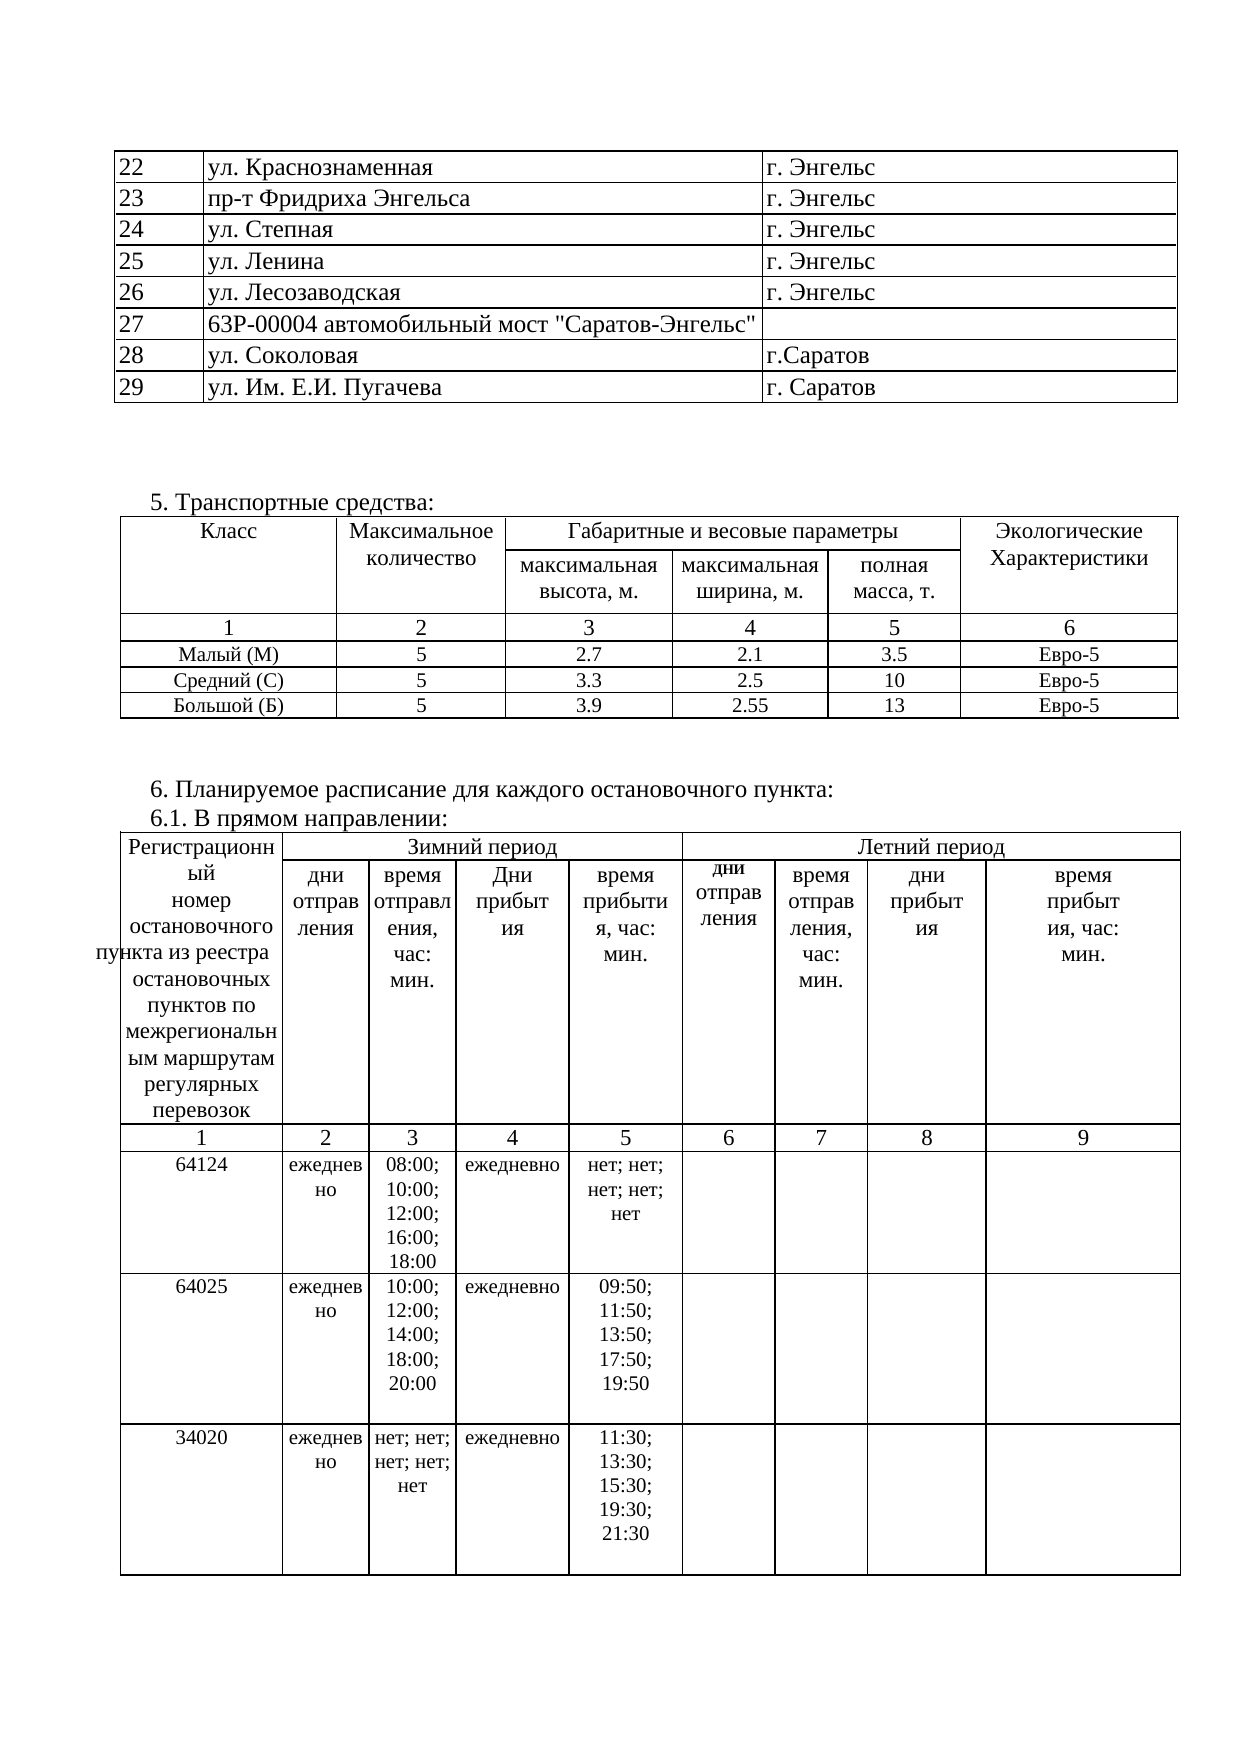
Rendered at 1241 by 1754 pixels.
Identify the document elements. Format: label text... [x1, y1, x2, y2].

table_cell ул. Краснознаменная [204, 152, 762, 181]
table_cell г. Энгельс [763, 181, 1177, 213]
table_cell 1 [121, 1125, 282, 1151]
table_cell 3.3 [506, 668, 672, 692]
table_cell 3 [370, 1125, 455, 1151]
table_cell ул. Соколовая [204, 340, 762, 370]
table_cell 34020 [121, 1425, 282, 1574]
table_cell ежедневно [283, 1152, 368, 1273]
table_cell пр-т Фридриха Энгельса [204, 183, 762, 213]
table_header Максимальное количество [337, 517, 505, 612]
table_cell 4 [457, 1125, 568, 1151]
table_cell 2.1 [673, 642, 827, 666]
table_cell г. Энгельс [763, 276, 1177, 307]
table_cell время отправ ления, час: мин. [776, 861, 867, 1123]
table_cell 4 [673, 614, 827, 640]
table_cell нет; нет; нет; нет; нет [570, 1152, 682, 1273]
table_cell 6 [683, 1125, 774, 1151]
table_cell 1 [121, 614, 336, 640]
table_cell 27 [115, 308, 203, 339]
table_cell 5 [337, 668, 505, 692]
table_cell 64025 [121, 1274, 282, 1423]
table_cell 09:50; 11:50; 13:50; 17:50; 19:50 [570, 1274, 682, 1423]
table_cell ДНИ отправ ления [683, 861, 774, 1123]
table_cell 10:00; 12:00; 14:00; 18:00; 20:00 [370, 1274, 455, 1423]
table_cell 3.5 [829, 642, 960, 666]
table_cell 3 [506, 614, 672, 640]
table_cell [776, 1274, 867, 1423]
table_cell [683, 1274, 774, 1423]
table_cell ул. Им. Е.И. Пугачева [204, 372, 762, 402]
table_cell ул. Ленина [204, 246, 762, 276]
table_cell ежедневно [457, 1425, 568, 1574]
table_cell дни отправ ления [283, 861, 368, 1123]
table_cell 28 [115, 340, 203, 370]
table_cell 6 [961, 614, 1177, 640]
table_cell 25 [115, 245, 203, 276]
table_cell г. Энгельс [763, 213, 1177, 244]
table_cell [868, 1425, 985, 1574]
table_cell [987, 1152, 1180, 1273]
table_cell 29 [115, 371, 203, 402]
table_cell 08:00; 10:00; 12:00; 16:00; 18:00 [370, 1152, 455, 1273]
table_cell 22 [115, 152, 203, 181]
table_cell 26 [115, 277, 203, 307]
table_cell 5 [829, 614, 960, 640]
table_cell 63Р-00004 автомобильный мост "Саратов-Энгельс" [204, 309, 762, 339]
table_cell Евро-5 [961, 668, 1177, 692]
table_header Экологические Характеристики [961, 517, 1177, 612]
table_cell г.Саратов [763, 339, 1177, 370]
table_cell [987, 1425, 1180, 1574]
table_header Класс [121, 517, 336, 612]
table_cell 8 [868, 1125, 985, 1151]
table_cell г. Саратов [763, 370, 1177, 402]
table_cell 2 [337, 614, 505, 640]
table_cell [987, 1274, 1180, 1423]
table_cell [868, 1274, 985, 1423]
table_cell [683, 1152, 774, 1273]
table_cell время прибыти я, час: мин. [570, 861, 682, 1123]
table_cell полная масса, т. [829, 551, 960, 612]
table_cell 9 [987, 1125, 1180, 1151]
table_cell 23 [115, 183, 203, 213]
table_cell дни прибыт ия [868, 861, 985, 1123]
table_cell ежедневно [283, 1274, 368, 1423]
table_cell 10 [829, 668, 960, 692]
table_header Летний период [683, 833, 1180, 859]
table_cell время отправл ения, час: мин. [370, 861, 455, 1123]
table_cell Малый (М) [121, 642, 336, 666]
table_cell [683, 1425, 774, 1574]
table_cell Дни прибыт ия [457, 861, 568, 1123]
table_cell 2 [283, 1125, 368, 1151]
table_header Габаритные и весовые параметры [506, 517, 960, 549]
table_cell [776, 1152, 867, 1273]
table_cell ул. Лесозаводская [204, 277, 762, 307]
table_cell 5 [337, 642, 505, 666]
table_cell ежедневно [283, 1425, 368, 1574]
table_header Зимний период [283, 833, 682, 859]
table_cell ежедневно [457, 1274, 568, 1423]
table_cell 13 [829, 693, 960, 717]
table_cell 3.9 [506, 693, 672, 717]
table_cell Средний (С) [121, 668, 336, 692]
table_cell г. Энгельс [763, 244, 1177, 276]
text 5. Транспортные средства: [150, 487, 1090, 516]
text 6.1. В прямом направлении: [150, 803, 1090, 831]
table_cell ежедневно [457, 1152, 568, 1273]
table_cell ул. Степная [204, 215, 762, 244]
table_cell Большой (Б) [121, 693, 336, 717]
table_cell [776, 1425, 867, 1574]
table_cell 24 [115, 214, 203, 244]
table_cell 5 [337, 693, 505, 717]
table_cell 7 [776, 1125, 867, 1151]
table_cell максимальная ширина, м. [673, 551, 827, 612]
table_cell г. Энгельс [763, 152, 1177, 181]
text 6. Планируемое расписание для каждого остановочного пункта: [150, 774, 1090, 803]
table_cell [763, 307, 1177, 339]
table_cell 5 [570, 1125, 682, 1151]
table_cell время прибыт ия, час: мин. [987, 861, 1180, 1123]
table_cell Евро-5 [961, 642, 1177, 666]
table_cell 2.7 [506, 642, 672, 666]
table_cell [868, 1152, 985, 1273]
table_cell 64124 [121, 1152, 282, 1273]
table_cell 2.5 [673, 668, 827, 692]
table_header Регистрационный номер остановочного пункта из реестра остановочных пунктов по межрегиональным маршрутам регулярных перевозок [121, 833, 282, 1123]
table_cell нет; нет; нет; нет; нет [370, 1425, 455, 1574]
table_cell максимальная высота, м. [506, 551, 672, 612]
table_cell Евро-5 [961, 693, 1177, 717]
table_cell 2.55 [673, 693, 827, 717]
table_cell 11:30; 13:30; 15:30; 19:30; 21:30 [570, 1425, 682, 1574]
